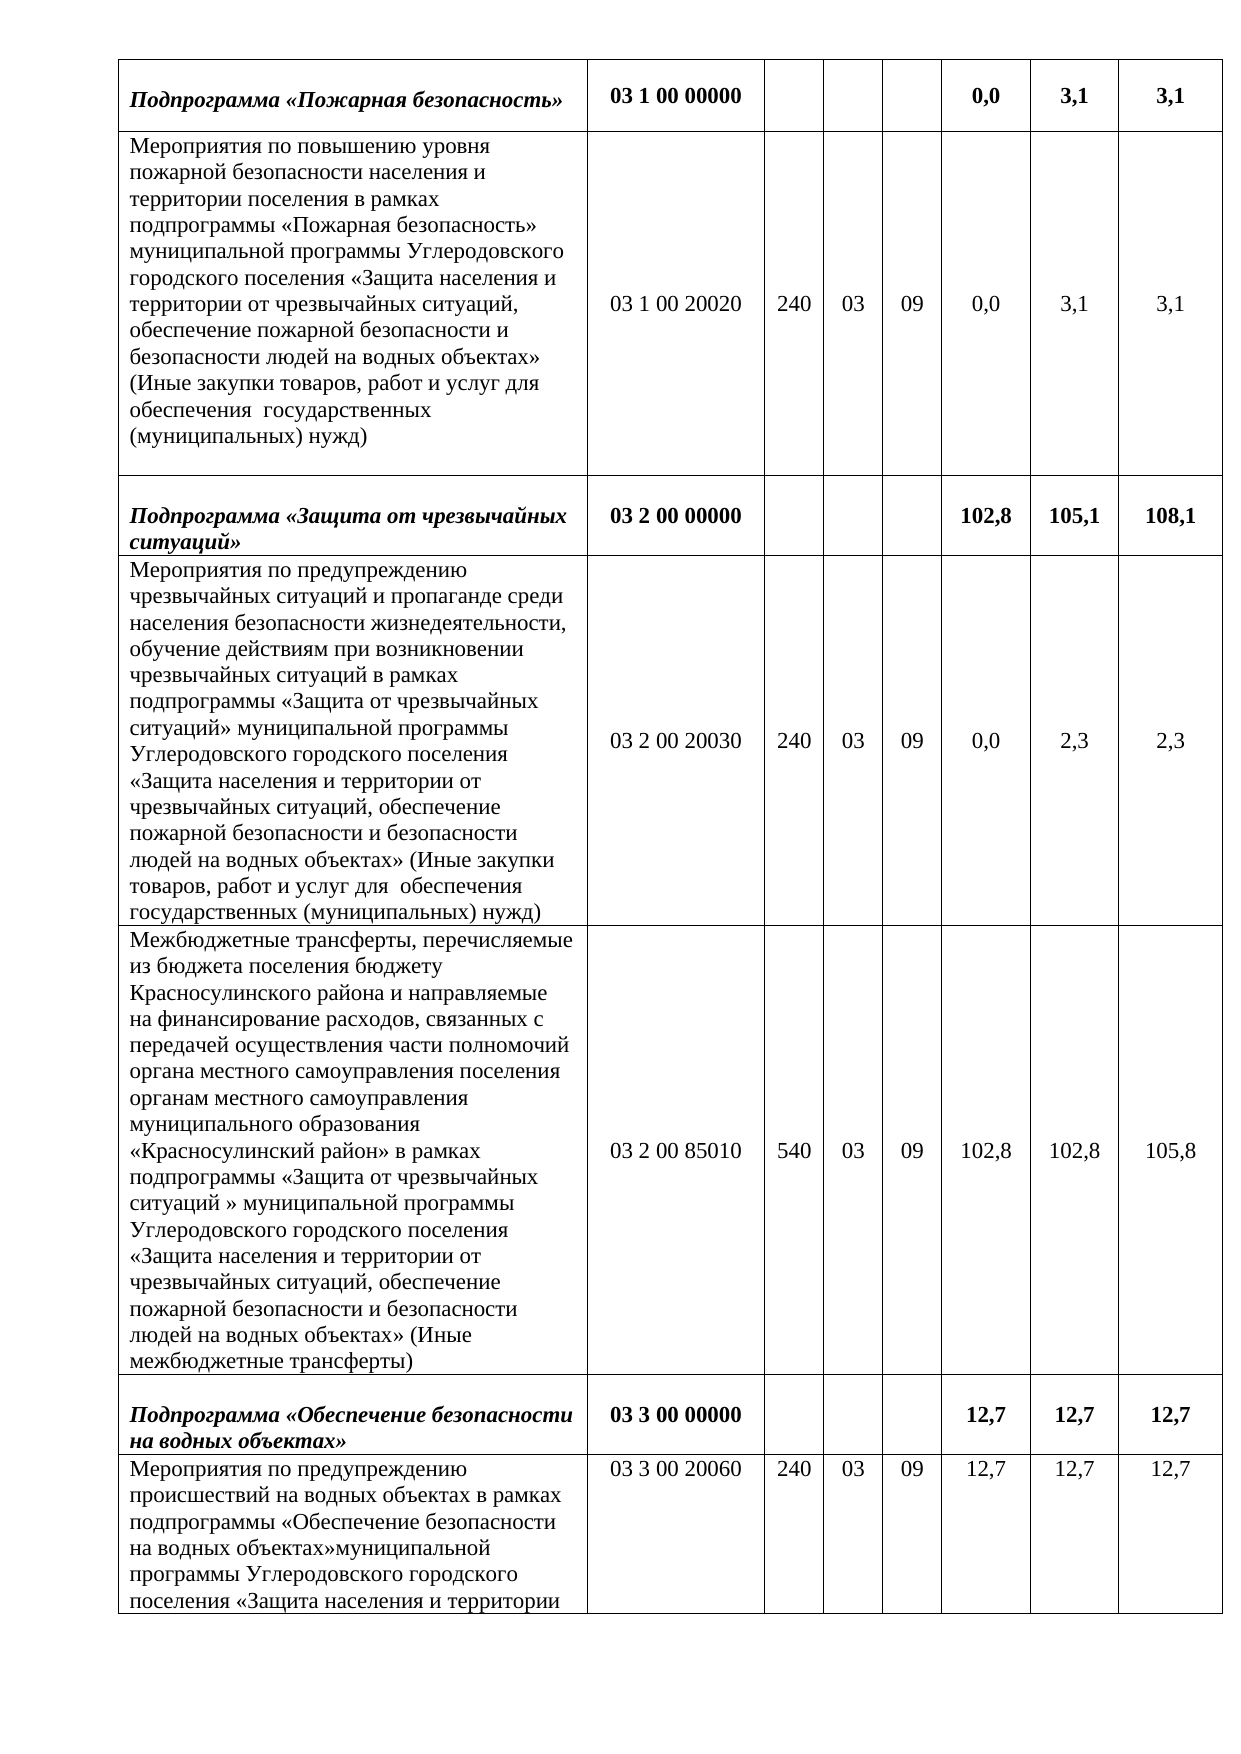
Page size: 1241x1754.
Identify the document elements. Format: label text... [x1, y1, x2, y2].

table_cell 09 [883, 1455, 941, 1613]
table_cell 3,1 [1031, 132, 1118, 475]
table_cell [119, 1455, 587, 1613]
table_cell 09 [883, 132, 941, 475]
table_cell Мероприятия по предупреждению чрезвычайных ситуаций и пропаганде среди населения безопасности жизнедеятельности, обучение действиям при возникновении чрезвычайных ситуаций в рамках подпрограммы «Защита от чрезвычайных ситуаций» муниципальной программы Углеродовского городского поселения «Защита населения и территории от чрезвычайных ситуаций, обеспечение пожарной безопасности и безопасности людей на водных объектах» (Иные закупки товаров, работ и услуг для обеспечения государственных (муниципальных) нужд) [119, 556, 587, 925]
table_cell [883, 476, 941, 555]
table_cell 03 1 00 20020 [588, 132, 764, 475]
table_cell 3,1 [1119, 60, 1222, 131]
table_cell Подпрограмма «Обеспечение безопасности на водных объектах» [119, 1375, 587, 1454]
table_cell 108,1 [1119, 476, 1222, 555]
table_cell 03 3 00 20060 [588, 1455, 764, 1613]
table_cell 03 [824, 1455, 882, 1613]
table_cell 03 1 00 00000 [588, 60, 764, 131]
table_cell 102,8 [1031, 926, 1118, 1374]
table_cell [765, 60, 823, 131]
table_cell 105,1 [1031, 476, 1118, 555]
table_cell 12,7 [1031, 1455, 1118, 1613]
table_cell 240 [765, 1455, 823, 1613]
table_cell 12,7 [1119, 1375, 1222, 1454]
table_cell 0,0 [942, 60, 1030, 131]
table_cell [765, 476, 823, 555]
table_cell [883, 60, 941, 131]
table_cell 09 [883, 556, 941, 925]
table_cell [824, 1375, 882, 1454]
table_cell 240 [765, 132, 823, 475]
table_cell 240 [765, 556, 823, 925]
table_cell 12,7 [942, 1375, 1030, 1454]
table_cell Межбюджетные трансферты, перечисляемые из бюджета поселения бюджету Красносулинского района и направляемые на финансирование расходов, связанных с передачей осуществления части полномочий органа местного самоуправления поселения органам местного самоуправления муниципального образования «Красносулинский район» в рамках подпрограммы «Защита от чрезвычайных ситуаций » муниципальной программы Углеродовского городского поселения «Защита населения и территории от чрезвычайных ситуаций, обеспечение пожарной безопасности и безопасности людей на водных объектах» (Иные межбюджетные трансферты) [119, 926, 587, 1374]
table_cell 09 [883, 926, 941, 1374]
table_cell 03 2 00 00000 [588, 476, 764, 555]
table_cell 03 2 00 20030 [588, 556, 764, 925]
table_cell Подпрограмма «Пожарная безопасность» [119, 60, 587, 131]
table_cell 540 [765, 926, 823, 1374]
table_cell 0,0 [942, 132, 1030, 475]
table_cell 12,7 [1031, 1375, 1118, 1454]
table_cell 2,3 [1031, 556, 1118, 925]
table_cell 2,3 [1119, 556, 1222, 925]
table_cell 03 [824, 556, 882, 925]
table_cell [824, 60, 882, 131]
table_cell 12,7 [942, 1455, 1030, 1613]
table_cell 3,1 [1119, 132, 1222, 475]
table_cell [824, 476, 882, 555]
table_cell 03 2 00 85010 [588, 926, 764, 1374]
table_cell 105,8 [1119, 926, 1222, 1374]
table_cell Мероприятия по повышению уровня пожарной безопасности населения и территории поселения в рамках подпрограммы «Пожарная безопасность» муниципальной программы Углеродовского городского поселения «Защита населения и территории от чрезвычайных ситуаций, обеспечение пожарной безопасности и безопасности людей на водных объектах» (Иные закупки товаров, работ и услуг для обеспечения государственных (муниципальных) нужд) [119, 132, 587, 475]
table_cell [765, 1375, 823, 1454]
table_cell 0,0 [942, 556, 1030, 925]
table_cell [883, 1375, 941, 1454]
table_cell 03 3 00 00000 [588, 1375, 764, 1454]
table_cell 3,1 [1031, 60, 1118, 131]
table_cell 102,8 [942, 476, 1030, 555]
table_cell 12,7 [1119, 1455, 1222, 1613]
table_cell 03 [824, 132, 882, 475]
table_cell 03 [824, 926, 882, 1374]
table_cell 102,8 [942, 926, 1030, 1374]
table_cell Подпрограмма «Защита от чрезвычайных ситуаций» [119, 476, 587, 555]
